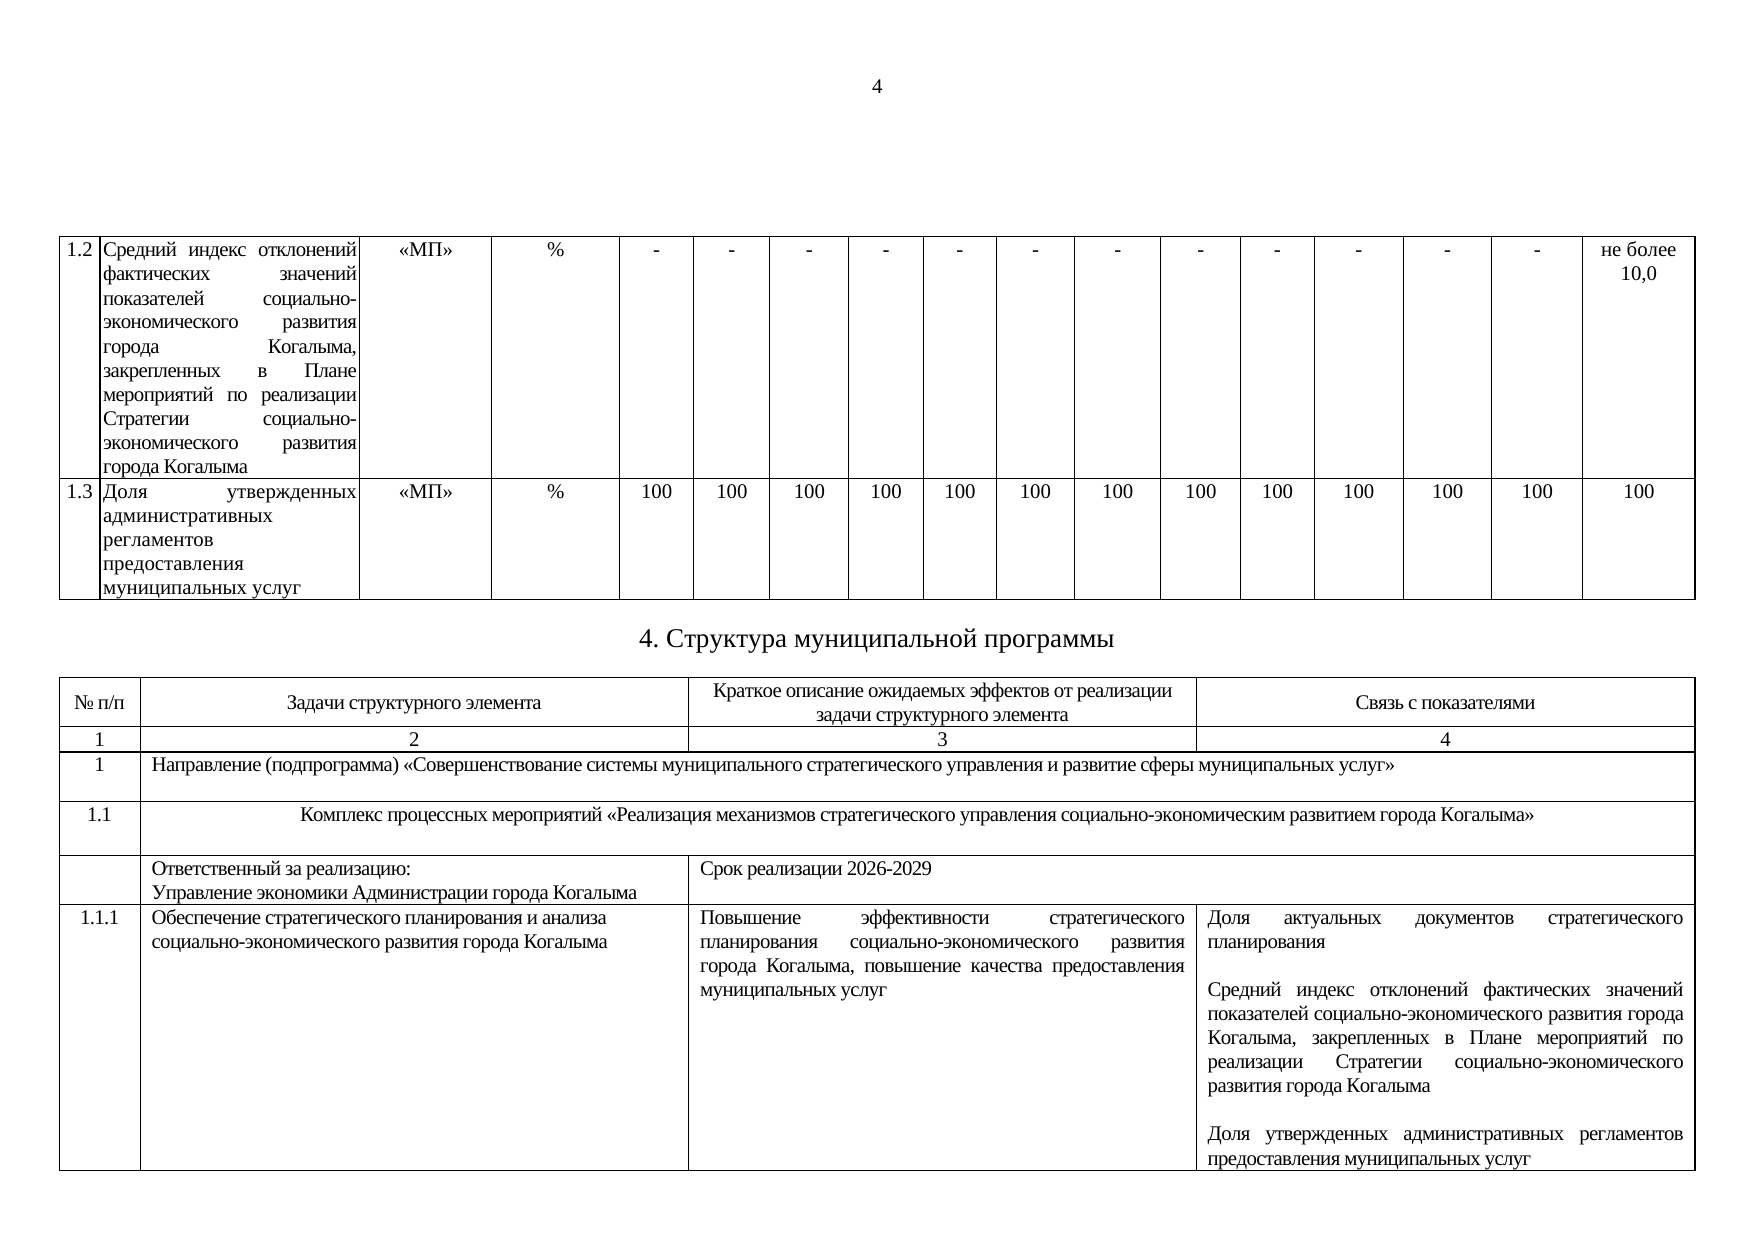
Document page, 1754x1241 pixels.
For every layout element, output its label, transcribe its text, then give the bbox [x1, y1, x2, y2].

table_cell [60, 856, 140, 904]
table_cell 3 [689, 727, 1196, 751]
table_cell Обеспечение стратегического планирования и анализа социально-экономического развития города Когалыма [141, 905, 688, 1169]
table_cell 1.3 [60, 479, 99, 599]
table_cell 1 [60, 753, 140, 801]
table_header не более 10,0 [1583, 237, 1694, 478]
table_header Задачи структурного элемента [141, 678, 688, 726]
table_header - [620, 237, 693, 478]
table_header Средний индекс отклонений фактических значений показателей социально-экономического развития города Когалыма, закрепленных в Плане мероприятий по реализации Стратегии социально-экономического развития города Когалыма [101, 237, 359, 478]
table_cell 2 [141, 727, 688, 751]
table_cell «МП» [360, 479, 491, 599]
table_cell 100 [997, 479, 1074, 599]
table_cell 100 [849, 479, 923, 599]
table_header - [849, 237, 923, 478]
table_header - [1075, 237, 1160, 478]
table_header 1.2 [60, 237, 99, 478]
table_header - [770, 237, 848, 478]
table_header - [1404, 237, 1491, 478]
table_cell 100 [1404, 479, 1491, 599]
table_cell Комплекс процессных мероприятий «Реализация механизмов стратегического управления социально-экономическим развитием города Когалыма» [141, 802, 1694, 854]
table_header - [1241, 237, 1314, 478]
table_header Связь с показателями [1197, 678, 1694, 726]
table_cell 100 [1241, 479, 1314, 599]
table_cell 100 [1075, 479, 1160, 599]
table_cell 100 [1161, 479, 1240, 599]
table_cell Доля актуальных документов стратегического планирования Средний индекс отклонений фактических значений показателей социально-экономического развития города Когалыма, закрепленных в Плане мероприятий по реализации Стратегии социально-экономического развития города Когалыма Доля утвержденных административных регламентов предоставления муниципальных услуг [1197, 905, 1694, 1169]
table_header - [1315, 237, 1403, 478]
table_cell 1.1 [60, 802, 140, 854]
table_cell 100 [1492, 479, 1582, 599]
table_header № п/п [60, 678, 140, 726]
table_cell 100 [694, 479, 769, 599]
table_cell 1.1.1 [60, 905, 140, 1169]
table_header - [924, 237, 996, 478]
table_cell Ответственный за реализацию: Управление экономики Администрации города Когалыма [141, 856, 688, 904]
table_cell 100 [1315, 479, 1403, 599]
table_cell Повышение эффективности стратегического планирования социально-экономического развития города Когалыма, повышение качества предоставления муниципальных услуг [689, 905, 1196, 1169]
table_cell % [492, 479, 619, 599]
table_header - [997, 237, 1074, 478]
table_cell 100 [924, 479, 996, 599]
table_cell 100 [1583, 479, 1694, 599]
table_cell 1 [60, 727, 140, 751]
table_cell Направление (подпрограмма) «Совершенствование системы муниципального стратегического управления и развитие сферы муниципальных услуг» [141, 753, 1694, 801]
table_header % [492, 237, 619, 478]
table_header Краткое описание ожидаемых эффектов от реализации задачи структурного элемента [689, 678, 1196, 726]
table_cell Доля утвержденных административных регламентов предоставления муниципальных услуг [101, 479, 359, 599]
table_header - [694, 237, 769, 478]
table_cell 100 [620, 479, 693, 599]
table_cell Срок реализации 2026-2029 [689, 856, 1694, 904]
table_cell 100 [770, 479, 848, 599]
table_header «МП» [360, 237, 491, 478]
table_header - [1161, 237, 1240, 478]
text 4. Структура муниципальной программы [59, 622, 1695, 653]
table_header - [1492, 237, 1582, 478]
table_cell 4 [1197, 727, 1694, 751]
